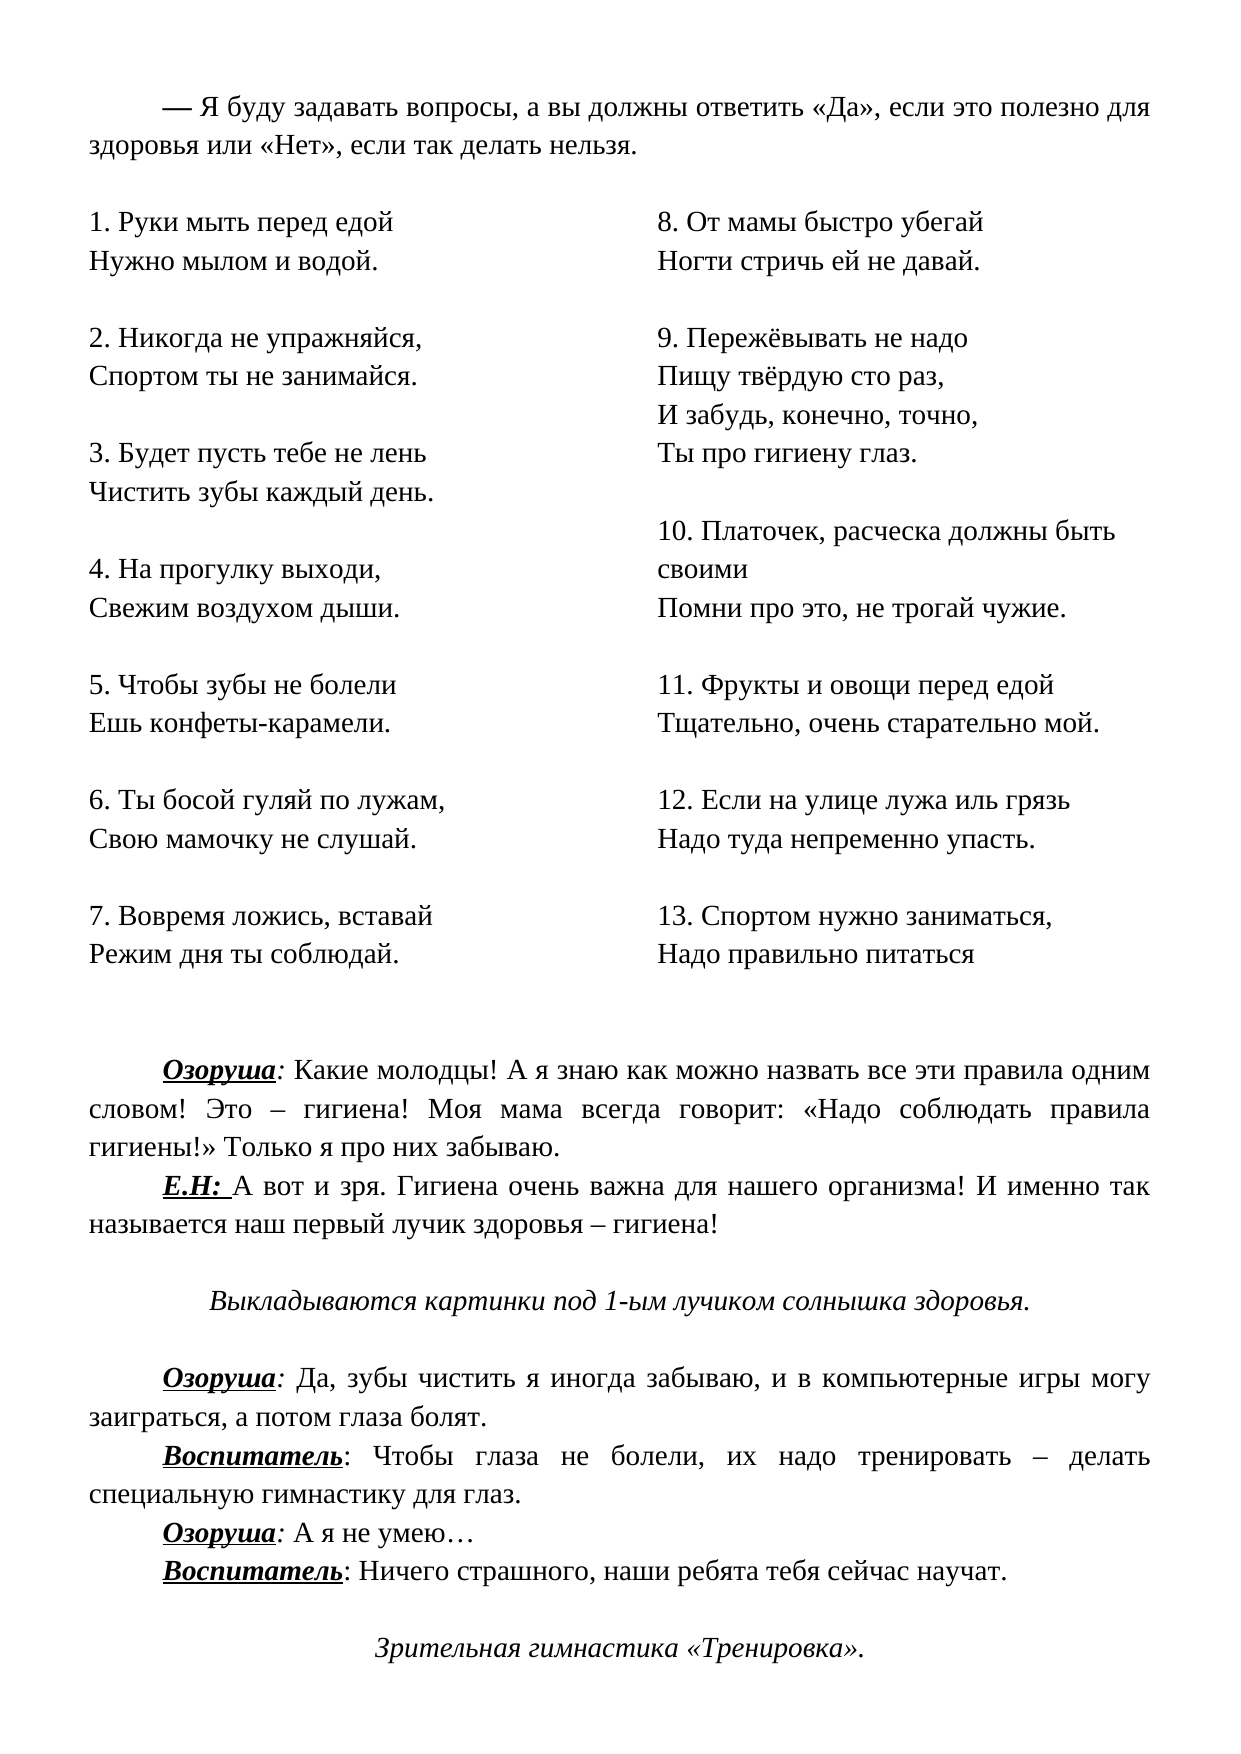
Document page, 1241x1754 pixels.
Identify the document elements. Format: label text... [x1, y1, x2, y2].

text Чистить зубы каждый день. [89, 474, 583, 508]
text Свою мамочку не слушай. [89, 821, 583, 854]
text 1. Руки мыть перед едой [89, 204, 583, 238]
text Воспитатель: Чтобы глаза не болели, их надо тренировать – делать специальную гимнастику для глаз. [89, 1438, 1152, 1510]
text Озоруша: Какие молодцы! А я знаю как можно назвать все эти правила одним словом! Это – гигиена! Моя мама всегда говорит: «Надо соблюдать правила гигиены!» Только я про них забываю. [89, 1052, 1152, 1163]
text Надо туда непременно упасть. [657, 821, 1152, 854]
text Зрительная гимнастика «Тренировка». [89, 1630, 1152, 1664]
text Спортом ты не занимайся. [89, 358, 583, 392]
text 13. Спортом нужно заниматься, [657, 898, 1152, 932]
text Ешь конфеты-карамели. [89, 705, 583, 739]
text 3. Будет пусть тебе не лень [89, 436, 583, 469]
text 6. Ты босой гуляй по лужам, [89, 782, 583, 816]
text 7. Вовремя ложись, вставай [89, 898, 583, 932]
text 11. Фрукты и овощи перед едой [657, 667, 1152, 700]
text Тщательно, очень старательно мой. [657, 705, 1152, 739]
text 8. От мамы быстро убегай [657, 204, 1152, 238]
text 10. Платочек, расческа должны быть своими [657, 513, 1152, 585]
text Ногти стричь ей не давай. [657, 243, 1152, 276]
text 9. Пережёвывать не надо Пищу твёрдую сто раз, И забудь, конечно, точно, Ты про гигиену глаз. [657, 320, 1152, 469]
text Озоруша: А я не умею… [89, 1515, 1152, 1548]
text Помни про это, не трогай чужие. [657, 590, 1152, 623]
text — Я буду задавать вопросы, а вы должны ответить «Да», если это полезно для здоровья или «Нет», если так делать нельзя. [89, 89, 1152, 161]
text Воспитатель: Ничего страшного, наши ребята тебя сейчас научат. [89, 1553, 1152, 1587]
text Свежим воздухом дыши. [89, 590, 583, 623]
text 12. Если на улице лужа иль грязь [657, 782, 1152, 816]
text Выкладываются картинки под 1-ым лучиком солнышка здоровья. [89, 1283, 1152, 1317]
text Озоруша: Да, зубы чистить я иногда забываю, и в компьютерные игры могу заиграться, а потом глаза болят. [89, 1361, 1152, 1433]
text Режим дня ты соблюдай. [89, 937, 583, 970]
text 5. Чтобы зубы не болели [89, 667, 583, 700]
text Нужно мылом и водой. [89, 243, 583, 276]
text 2. Никогда не упражняйся, [89, 320, 583, 353]
text 4. На прогулку выходи, [89, 551, 583, 585]
text Надо правильно питаться [657, 937, 1152, 970]
text Е.Н: А вот и зря. Гигиена очень важна для нашего организма! И именно так называется наш первый лучик здоровья – гигиена! [89, 1168, 1152, 1240]
